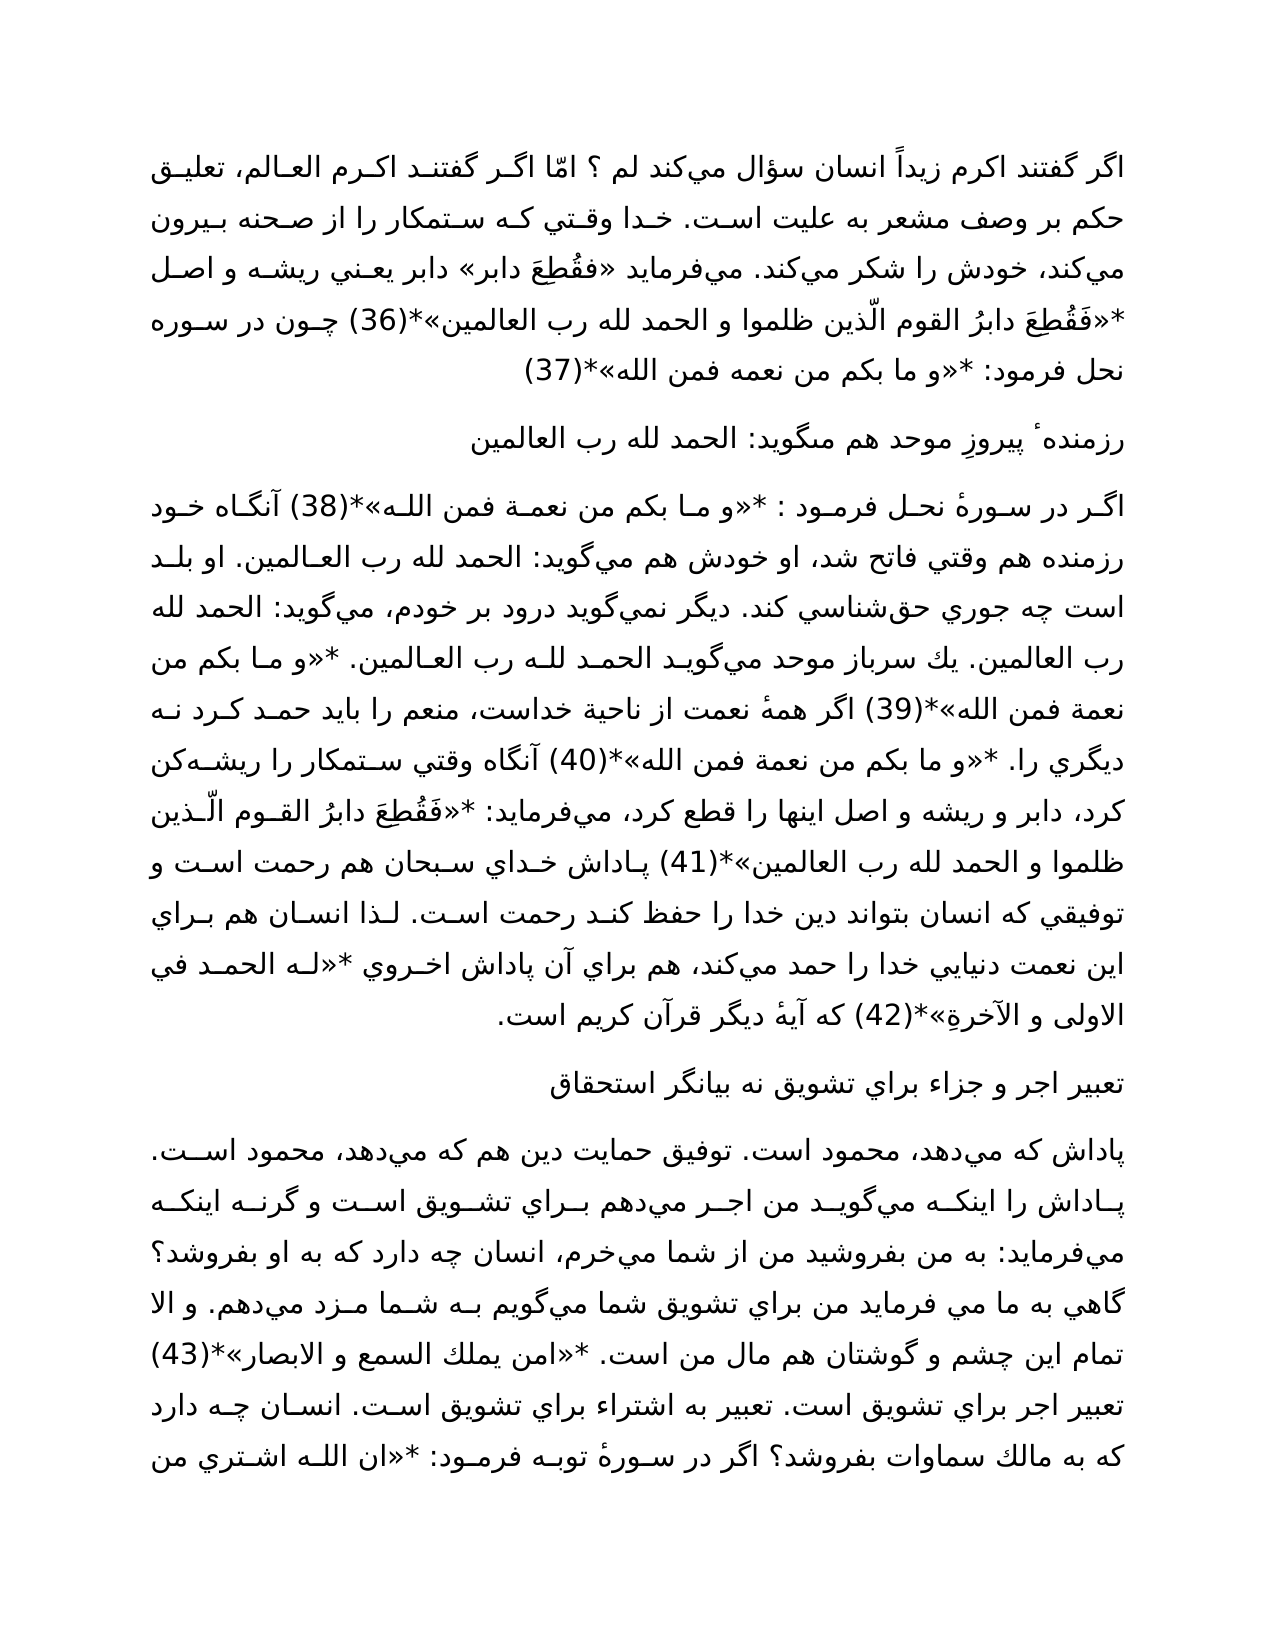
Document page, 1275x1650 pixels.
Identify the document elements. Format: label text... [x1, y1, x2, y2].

text رزمندهٴ پيروزِ موحد هم مىگويد: الحمد لله رب العالمين [150, 421, 1125, 455]
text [150, 150, 1125, 388]
text اگر در سورهٔ نحل فرمود : *«و ما بكم من نعمة فمن الله»*(38) آنگاه خود رزمنده هم وقتي فاتح شد، او خودش هم مي‌گويد: الحمد لله رب العالمين. او بلد است چه جوري حق‌شناسي كند. ديگر نمي‌گويد درود بر خودم، مي‌گويد: الحمد لله رب العالمين. يك سرباز موحد مي‌گويد الحمد لله رب العالمين. *«و ما بكم من نعمة فمن الله»*(39) اگر همهٔ نعمت از ناحية‌ خداست، منعم را بايد حمد كرد نه ديگري را. *«و ما بكم من نعمة فمن الله»*(40) آنگاه وقتي ستمكار را ريشه‌كن كرد،‌ دابر و ريشه و اصل اينها را قطع كرد، مي‌فرمايد: *«فَقُطِعَ دابرُ القوم الّذين ظلموا و الحمد لله رب العالمين»*(41) پاداش خداي سبحان هم رحمت است و توفيقي كه انسان بتواند دين خدا را حفظ كند رحمت است. لذا انسان هم براي اين نعمت دنيايي خدا را حمد مي‌كند، هم براي آن پاداش اخروي *«له الحمد في الاولى و الآخرةِ»*(42) كه آيهٔ ديگر قرآن كريم است. [150, 489, 1125, 1032]
text تعبير اجر و جزاء براي تشويق نه بيانگر استحقاق [150, 1066, 1125, 1100]
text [150, 1133, 1125, 1473]
